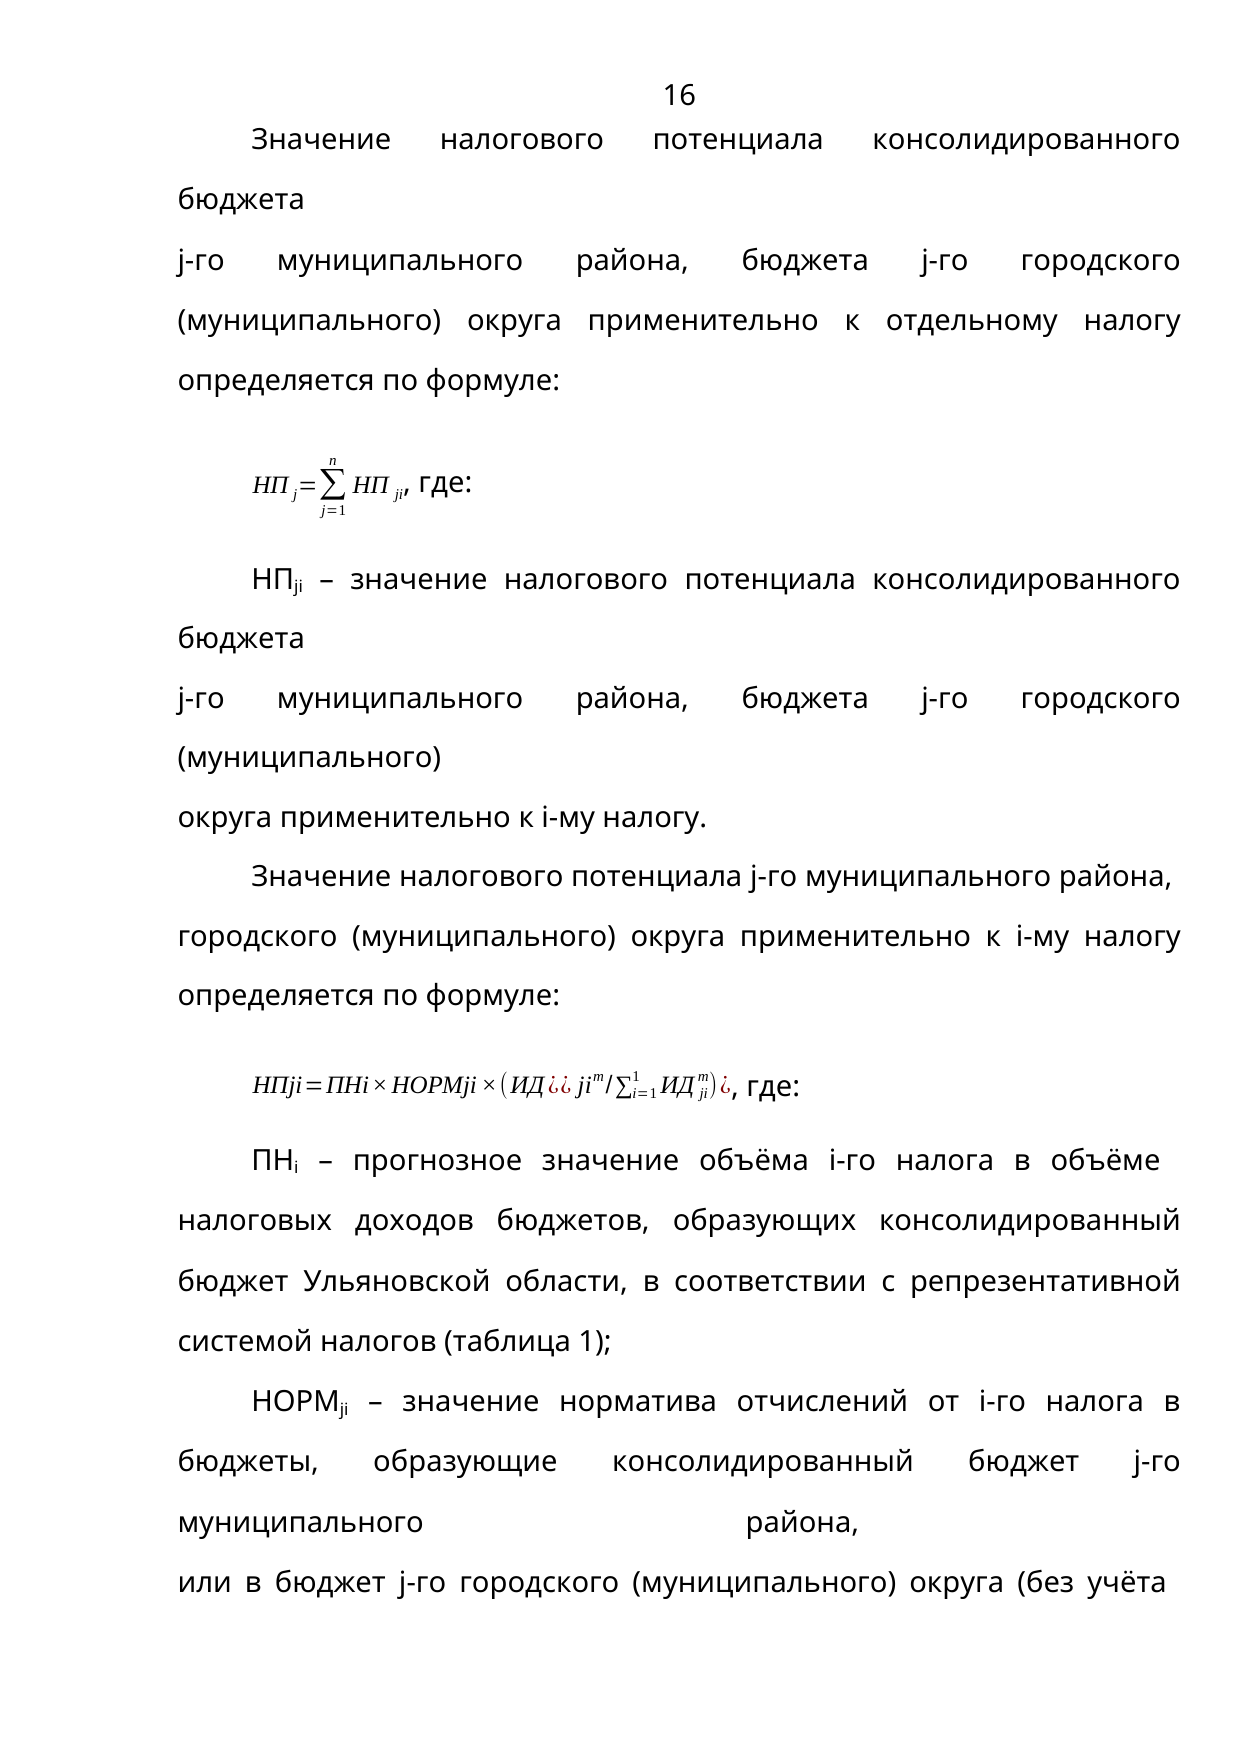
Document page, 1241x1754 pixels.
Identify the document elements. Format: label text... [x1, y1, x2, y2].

text Значение налогового потенциала консолидированного бюджета j-го муниципального района, бюджета j-го городского (муниципального) округа применительно к отдельному налогу определяется по формуле: [177, 118, 1181, 399]
text Значение налогового потенциала j-го муниципального района, городского (муниципального) округа применительно к i-му налогу определяется по формуле: [177, 855, 1181, 1014]
text ПНi – прогнозное значение объёма i-го налога в объёме налоговых доходов бюджетов, образующих консолидированный бюджет Ульяновской области, в соответствии с репрезентативной системой налогов (таблица 1); [177, 1139, 1181, 1360]
text , где: [177, 451, 1181, 518]
text , где: [177, 1065, 1181, 1105]
text НПji – значение налогового потенциала консолидированного бюджета j-го муниципального района, бюджета j-го городского (муниципального) округа применительно к i-му налогу. [177, 558, 1181, 836]
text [177, 1380, 1181, 1601]
